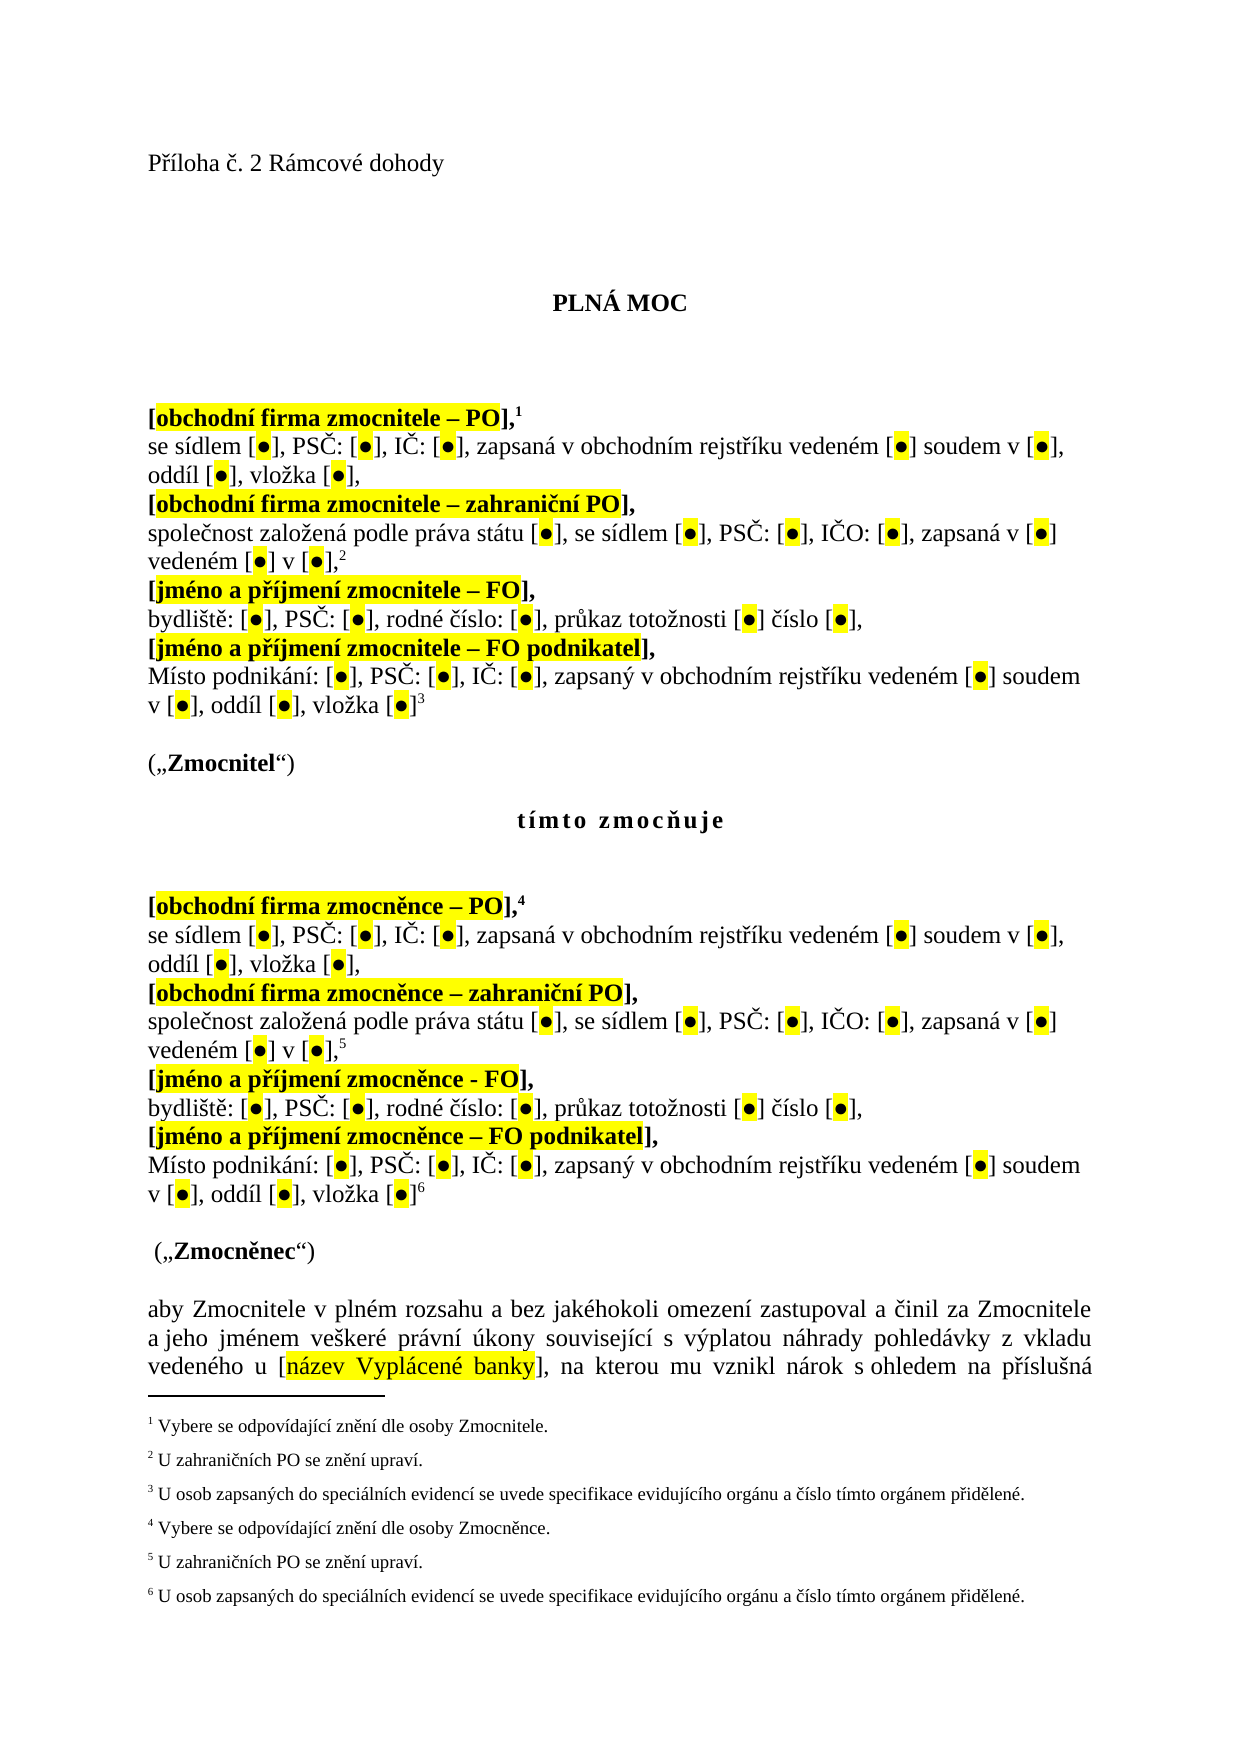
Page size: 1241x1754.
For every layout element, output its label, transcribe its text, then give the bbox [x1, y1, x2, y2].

text se sídlem [●], PSČ: [●], IČ: [●], zapsaná v obchodním rejstříku vedeném [●] soudem v [●], oddíl [●], vložka [●], [148, 920, 1093, 978]
text [obchodní firma zmocněnce – PO], [503, 891, 1093, 920]
text [jméno a příjmení zmocněnce - FO], [519, 1064, 1093, 1093]
text společnost založená podle práva státu [●], se sídlem [●], PSČ: [●], IČO: [●], zapsaná v [●] vedeném [●] v [●], [148, 518, 1093, 575]
text bydliště: [●], PSČ: [●], rodné číslo: [●], průkaz totožnosti [●] číslo [●], [848, 1093, 1093, 1121]
text [jméno a příjmení zmocnitele – FO], [521, 575, 1093, 604]
text Místo podnikání: [●], PSČ: [●], IČ: [●], zapsaný v obchodním rejstříku vedeném [●] soudem v [●], oddíl [●], vložka [●] [148, 1150, 1093, 1208]
text [obchodní firma zmocnitele – zahraniční PO], [621, 489, 1093, 518]
text („Zmocnitel“) [148, 748, 1093, 776]
text [jméno a příjmení zmocnitele – FO podnikatel], [641, 633, 1093, 661]
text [148, 1294, 1093, 1380]
text bydliště: [●], PSČ: [●], rodné číslo: [●], průkaz totožnosti [●] číslo [●], [533, 1093, 742, 1121]
text PLNÁ MOC [148, 288, 1093, 316]
text tímto zmocňuje [148, 805, 1093, 834]
text („Zmocněnec“) [148, 1236, 1093, 1265]
text [obchodní firma zmocněnce – zahraniční PO], [623, 978, 1093, 1006]
text Příloha č. 2 Rámcové dohody [148, 148, 1093, 176]
text Místo podnikání: [●], PSČ: [●], IČ: [●], zapsaný v obchodním rejstříku vedeném [●] soudem v [●], oddíl [●], vložka [●] [148, 661, 1093, 719]
text [jméno a příjmení zmocněnce – FO podnikatel], [643, 1121, 1093, 1150]
text se sídlem [●], PSČ: [●], IČ: [●], zapsaná v obchodním rejstříku vedeném [●] soudem v [●], oddíl [●], vložka [●], [148, 431, 1093, 489]
text společnost založená podle práva státu [●], se sídlem [●], PSČ: [●], IČO: [●], zapsaná v [●] vedeném [●] v [●], [148, 1006, 1093, 1064]
text bydliště: [●], PSČ: [●], rodné číslo: [●], průkaz totožnosti [●] číslo [●], [533, 604, 742, 633]
text bydliště: [●], PSČ: [●], rodné číslo: [●], průkaz totožnosti [●] číslo [●], [848, 604, 1093, 633]
text [obchodní firma zmocnitele – PO], [500, 403, 1093, 431]
